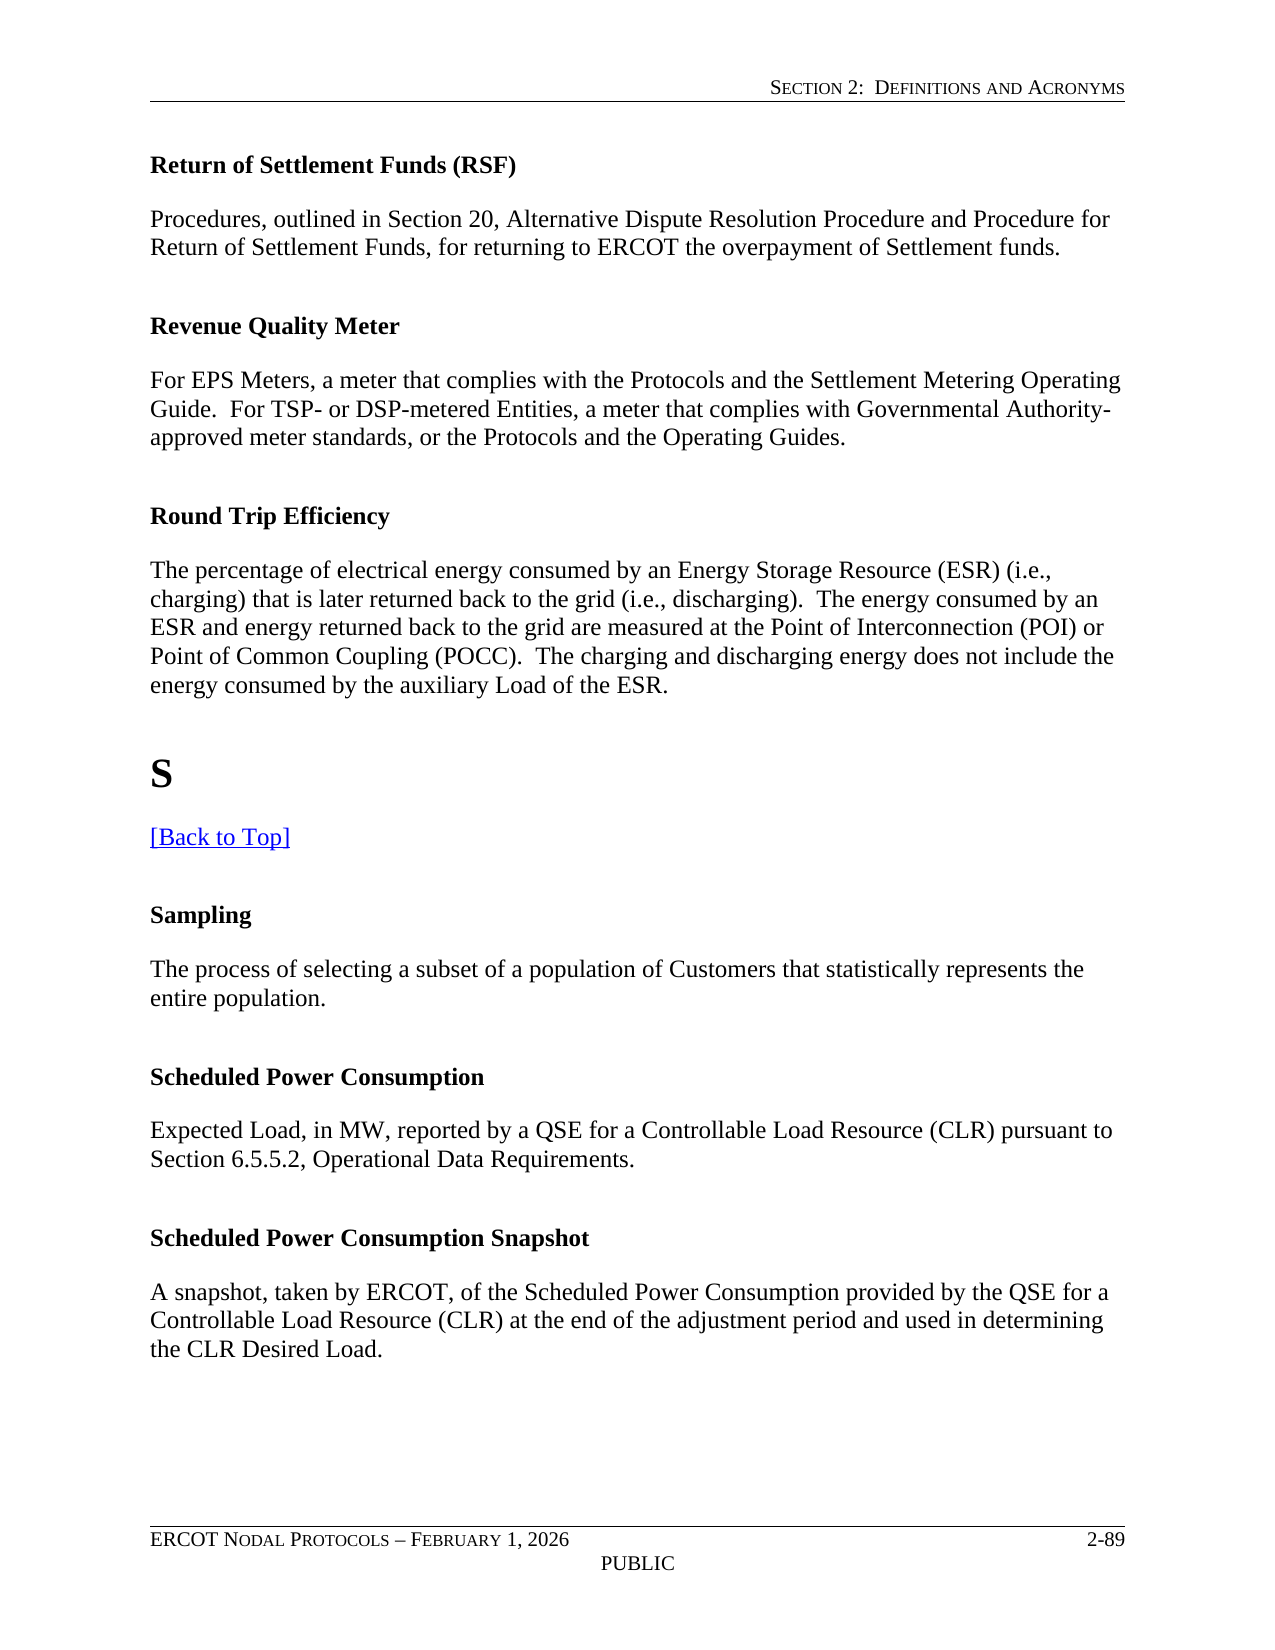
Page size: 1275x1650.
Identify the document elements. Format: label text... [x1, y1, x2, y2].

text Return of Settlement Funds (RSF) [150, 150, 1125, 179]
text For EPS Meters, a meter that complies with the Protocols and the Settlement Metering Operating Guide. For TSP- or DSP-metered Entities, a meter that complies with Governmental Authority-approved meter standards, or the Protocols and the Operating Guides. [150, 365, 1125, 451]
text Procedures, outlined in Section 20, Alternative Dispute Resolution Procedure and Procedure for Return of Settlement Funds, for returning to ERCOT the overpayment of Settlement funds. [150, 204, 1125, 261]
text Round Trip Efficiency [150, 501, 1125, 530]
text Scheduled Power Consumption [150, 1062, 1125, 1090]
text Revenue Quality Meter [150, 311, 1125, 340]
text S [150, 749, 1125, 797]
text A snapshot, taken by ERCOT, of the Scheduled Power Consumption provided by the QSE for a Controllable Load Resource (CLR) at the end of the adjustment period and used in determining the CLR Desired Load. [150, 1277, 1125, 1363]
text Expected Load, in MW, reported by a QSE for a Controllable Load Resource (CLR) pursuant to Section 6.5.5.2, Operational Data Requirements. [150, 1115, 1125, 1173]
text Sampling [150, 900, 1125, 929]
text Scheduled Power Consumption Snapshot [150, 1223, 1125, 1252]
text The percentage of electrical energy consumed by an Energy Storage Resource (ESR) (i.e., charging) that is later returned back to the grid (i.e., discharging). The energy consumed by an ESR and energy returned back to the grid are measured at the Point of Interconnection (POI) or Point of Common Coupling (POCC). The charging and discharging energy does not include the energy consumed by the auxiliary Load of the ESR. [150, 555, 1125, 699]
text The process of selecting a subset of a population of Customers that statistically represents the entire population. [150, 954, 1125, 1012]
list [Back to Top] [150, 822, 1125, 850]
